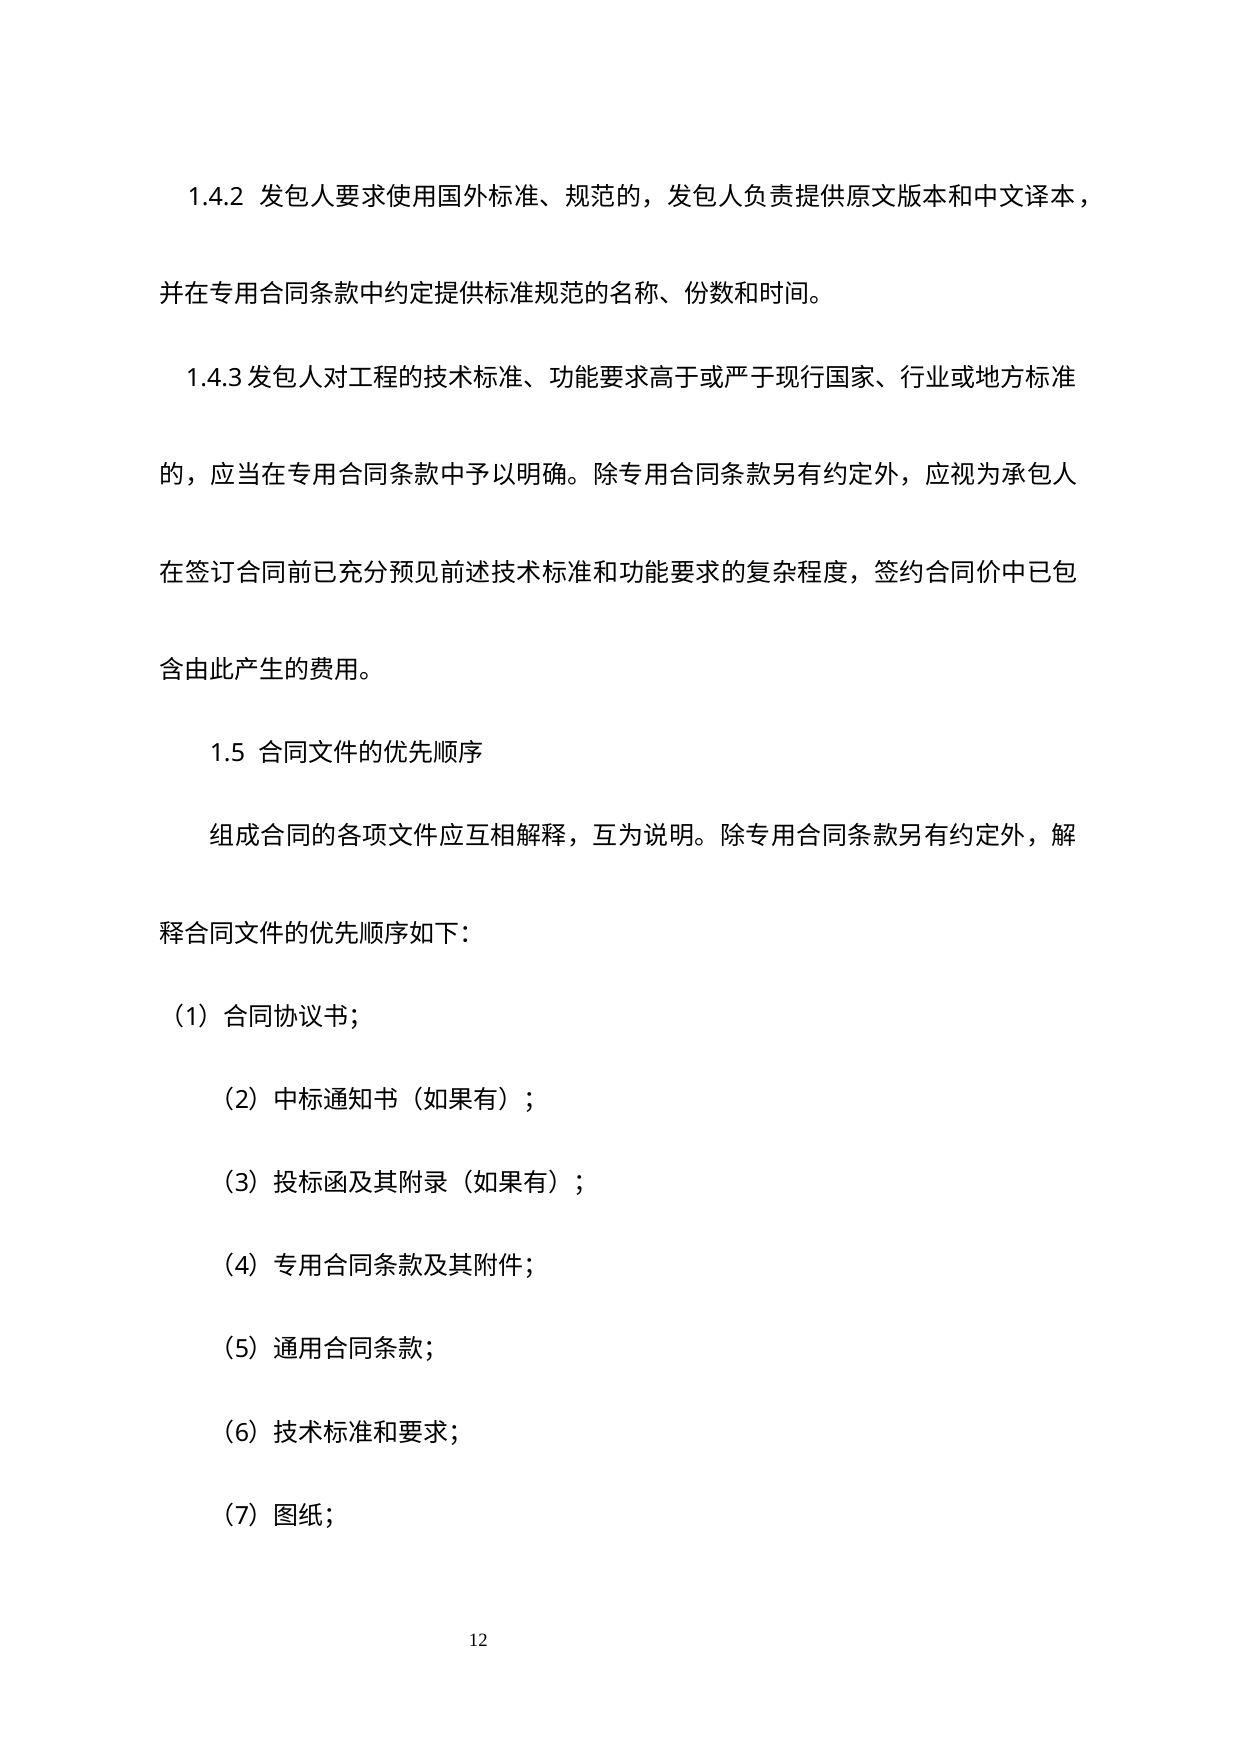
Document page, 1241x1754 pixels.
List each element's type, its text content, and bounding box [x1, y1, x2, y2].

text 组成合同的各项文件应互相解释，互为说明。除专用合同条款另有约定外，解释合同文件的优先顺序如下： [159, 801, 1078, 964]
text 1.5 合同文件的优先顺序 [159, 718, 1078, 783]
text （4）专用合同条款及其附件； [159, 1231, 1078, 1296]
text （7）图纸； [159, 1481, 1078, 1546]
text 1.4.2 发包人要求使用国外标准、规范的，发包人负责提供原文版本和中文译本，并在专用合同条款中约定提供标准规范的名称、份数和时间。 [159, 162, 1078, 324]
text 1.4.3发包人对工程的技术标准、功能要求高于或严于现行国家、行业或地方标准的，应当在专用合同条款中予以明确。除专用合同条款另有约定外，应视为承包人在签订合同前已充分预见前述技术标准和功能要求的复杂程度，签约合同价中已包含由此产生的费用。 [159, 343, 1078, 700]
text （1）合同协议书； [159, 982, 1078, 1047]
text （3）投标函及其附录（如果有）； [159, 1148, 1078, 1213]
text （2）中标通知书（如果有）； [159, 1065, 1078, 1130]
text （6）技术标准和要求； [159, 1398, 1078, 1463]
text （5）通用合同条款； [159, 1314, 1078, 1379]
